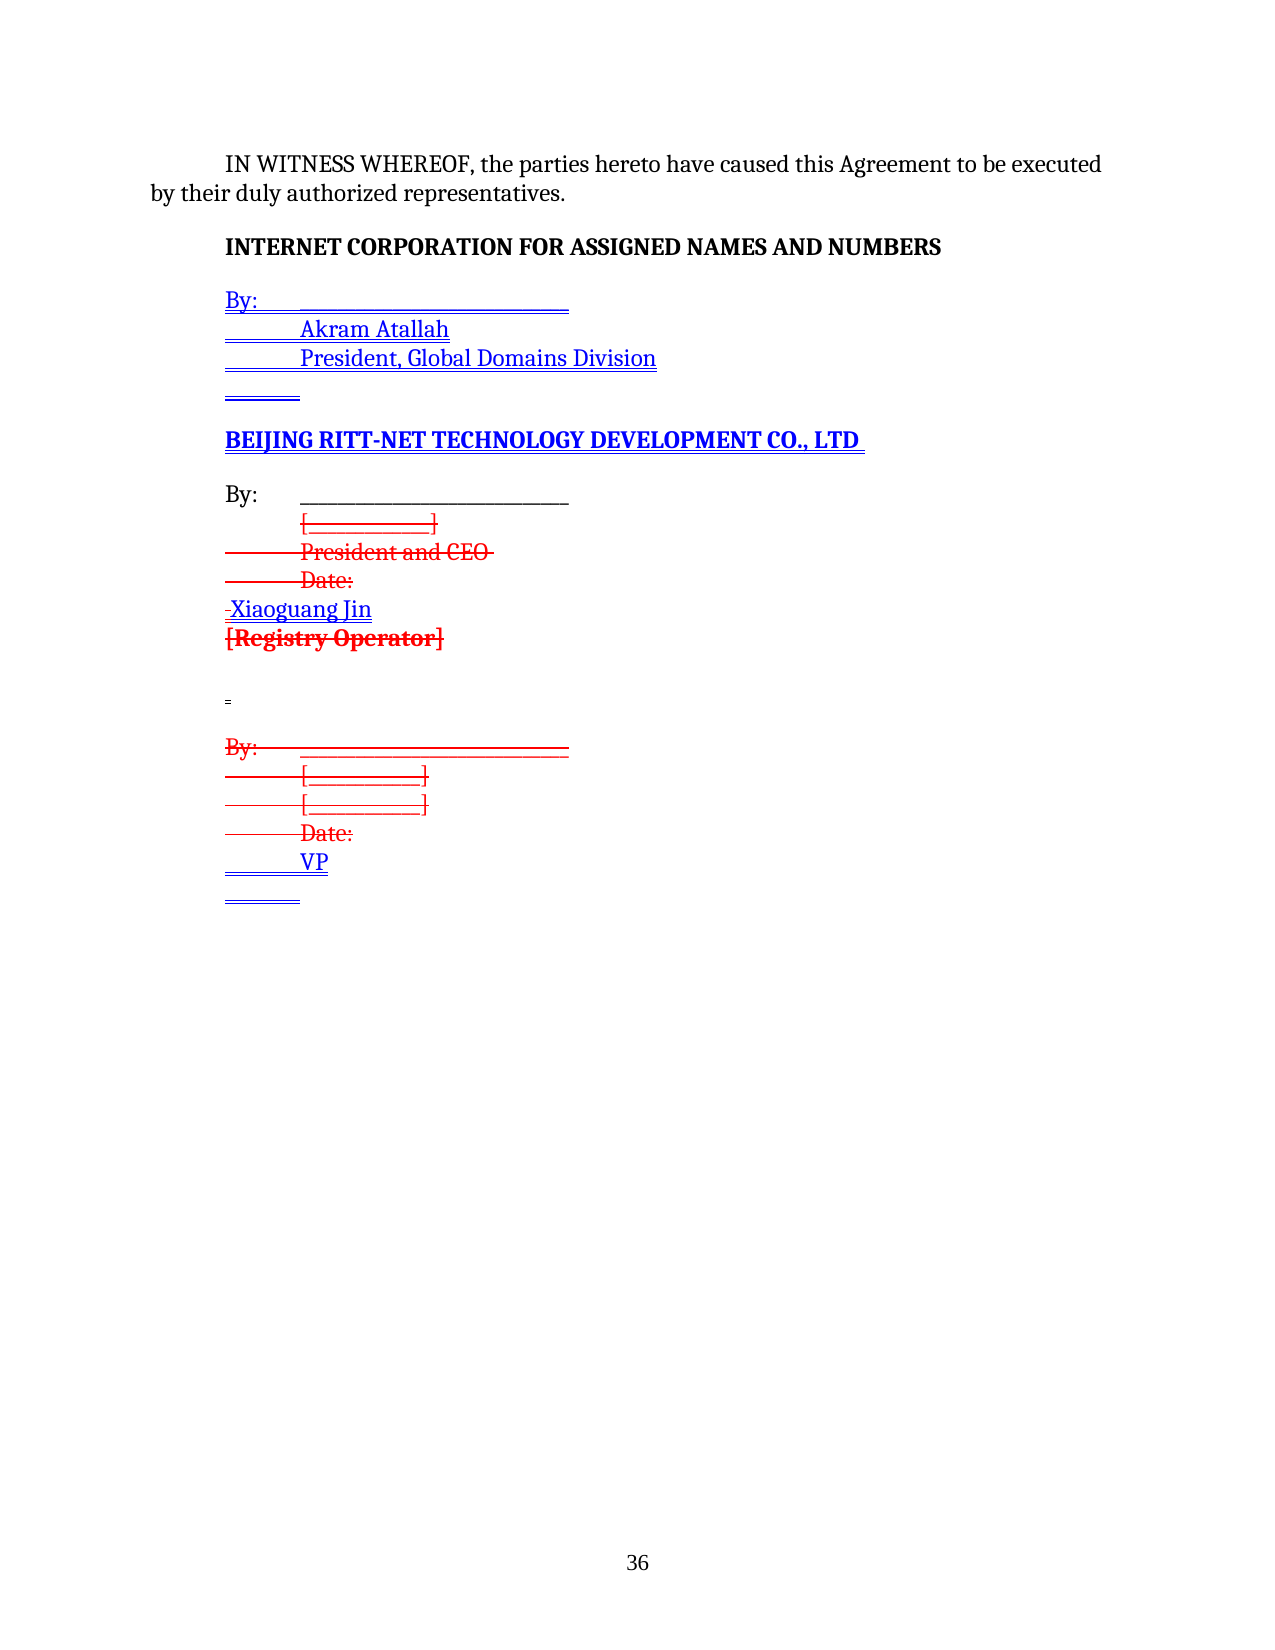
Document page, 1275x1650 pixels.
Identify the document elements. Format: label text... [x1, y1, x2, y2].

text IN WITNESS WHEREOF, the parties hereto have caused this Agreement to be executed by their duly authorized representatives. [150, 150, 1125, 207]
text VP [225, 848, 1125, 931]
text BEIJING RITT-NET TECHNOLOGY DEVELOPMENT CO., LTD [225, 426, 1125, 455]
text By: _____________________________ [_____________] President and CEO Date: Xiaoguang Jin [225, 480, 1125, 624]
text [Registry Operator] [150, 624, 1125, 652]
text By: _____________________________ [____________] [____________] Date: [225, 733, 1125, 848]
text By: _____________________________ Akram Atallah President, Global Domains Division [225, 286, 1125, 401]
text INTERNET CORPORATION FOR ASSIGNED NAMES AND NUMBERS [150, 232, 1125, 261]
